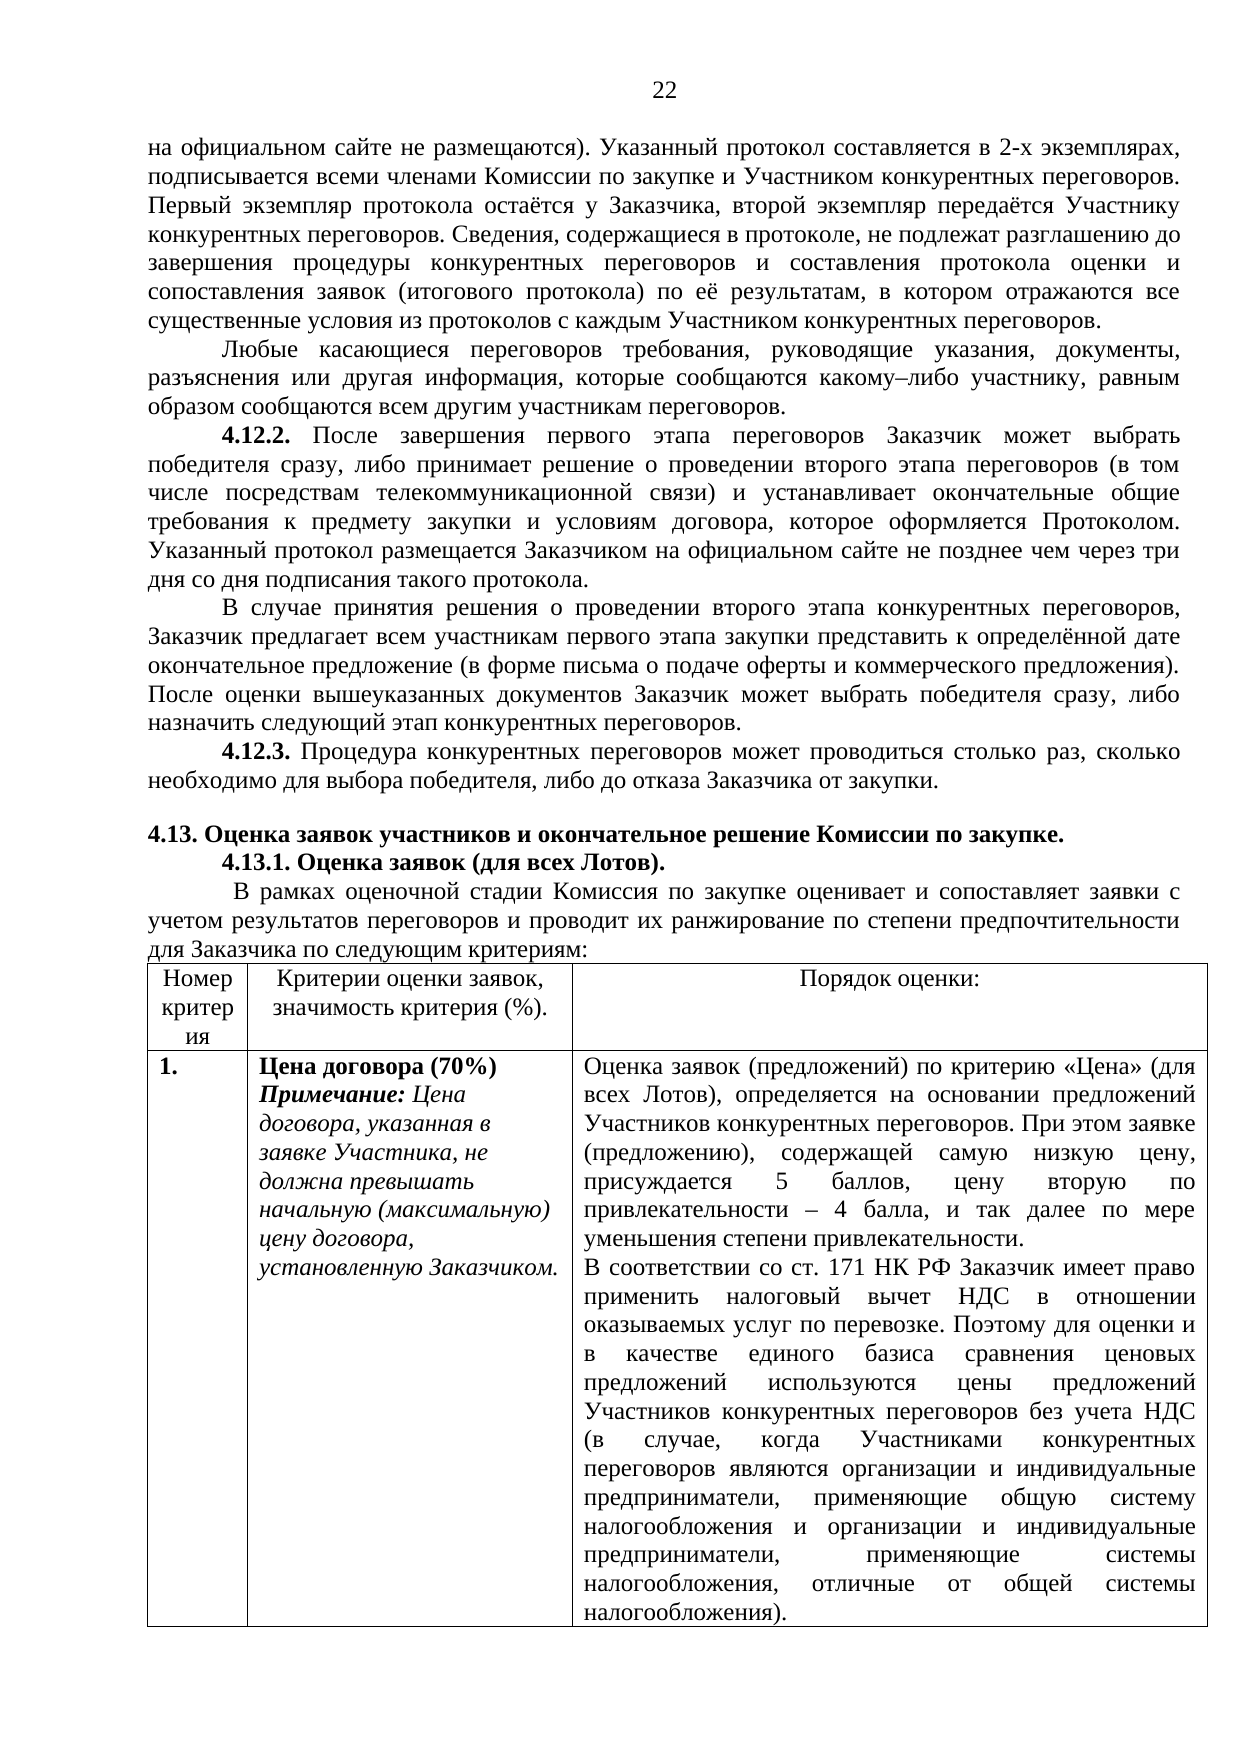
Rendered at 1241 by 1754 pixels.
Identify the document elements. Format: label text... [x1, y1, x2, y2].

table_header Порядок оценки: [573, 964, 1207, 1050]
text 4.13. Оценка заявок участников и окончательное решение Комиссии по закупке. [148, 819, 1181, 847]
text В случае принятия решения о проведении второго этапа конкурентных переговоров, Заказчик предлагает всем участникам первого этапа закупки представить к определённой дате окончательное предложение (в форме письма о подаче оферты и коммерческого предложения). После оценки вышеуказанных документов Заказчик может выбрать победителя сразу, либо назначить следующий этап конкурентных переговоров. [148, 592, 1181, 736]
text 4.12.2. После завершения первого этапа переговоров Заказчик может выбрать победителя сразу, либо принимает решение о проведении второго этапа переговоров (в том числе посредствам телекоммуникационной связи) и устанавливает окончательные общие требования к предмету закупки и условиям договора, которое оформляется Протоколом. Указанный протокол размещается Заказчиком на официальном сайте не позднее чем через три дня со дня подписания такого протокола. [148, 420, 1181, 592]
text Любые касающиеся переговоров требования, руководящие указания, документы, разъяснения или другая информация, которые сообщаются какому–либо участнику, равным образом сообщаются всем другим участникам переговоров. [148, 334, 1181, 420]
text 4.13.1. Оценка заявок (для всех Лотов). [148, 847, 1181, 876]
text В рамках оценочной стадии Комиссия по закупке оценивает и сопоставляет заявки с учетом результатов переговоров и проводит их ранжирование по степени предпочтительности для Заказчика по следующим критериям: [148, 876, 1181, 962]
table_header Критерии оценки заявок, значимость критерия (%). [248, 964, 572, 1050]
table_cell Оценка заявок (предложений) по критерию «Цена» (для всех Лотов), определяется на основании предложений Участников конкурентных переговоров. При этом заявке (предложению), содержащей самую низкую цену, присуждается 5 баллов, цену вторую по привлекательности – 4 балла, и так далее по мере уменьшения степени привлекательности. В соответствии со ст. 171 НК РФ Заказчик имеет право применить налоговый вычет НДС в отношении оказываемых услуг по перевозке. Поэтому для оценки и в качестве единого базиса сравнения ценовых предложений используются цены предложений Участников конкурентных переговоров без учета НДС (в случае, когда Участниками конкурентных переговоров являются организации и индивидуальные предприниматели, применяющие общую систему налогообложения и организации и индивидуальные предприниматели, применяющие системы налогообложения, отличные от общей системы налогообложения). [573, 1051, 1207, 1626]
table_cell 1. [148, 1051, 247, 1626]
table_cell Цена договора (70%) Примечание: Цена договора, указанная в заявке Участника, не должна превышать начальную (максимальную) цену договора, установленную Заказчиком. [248, 1051, 572, 1626]
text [148, 132, 1181, 334]
text 4.12.3. Процедура конкурентных переговоров может проводиться столько раз, сколько необходимо для выбора победителя, либо до отказа Заказчика от закупки. [148, 736, 1181, 794]
table_header Номер критерия [148, 964, 247, 1050]
